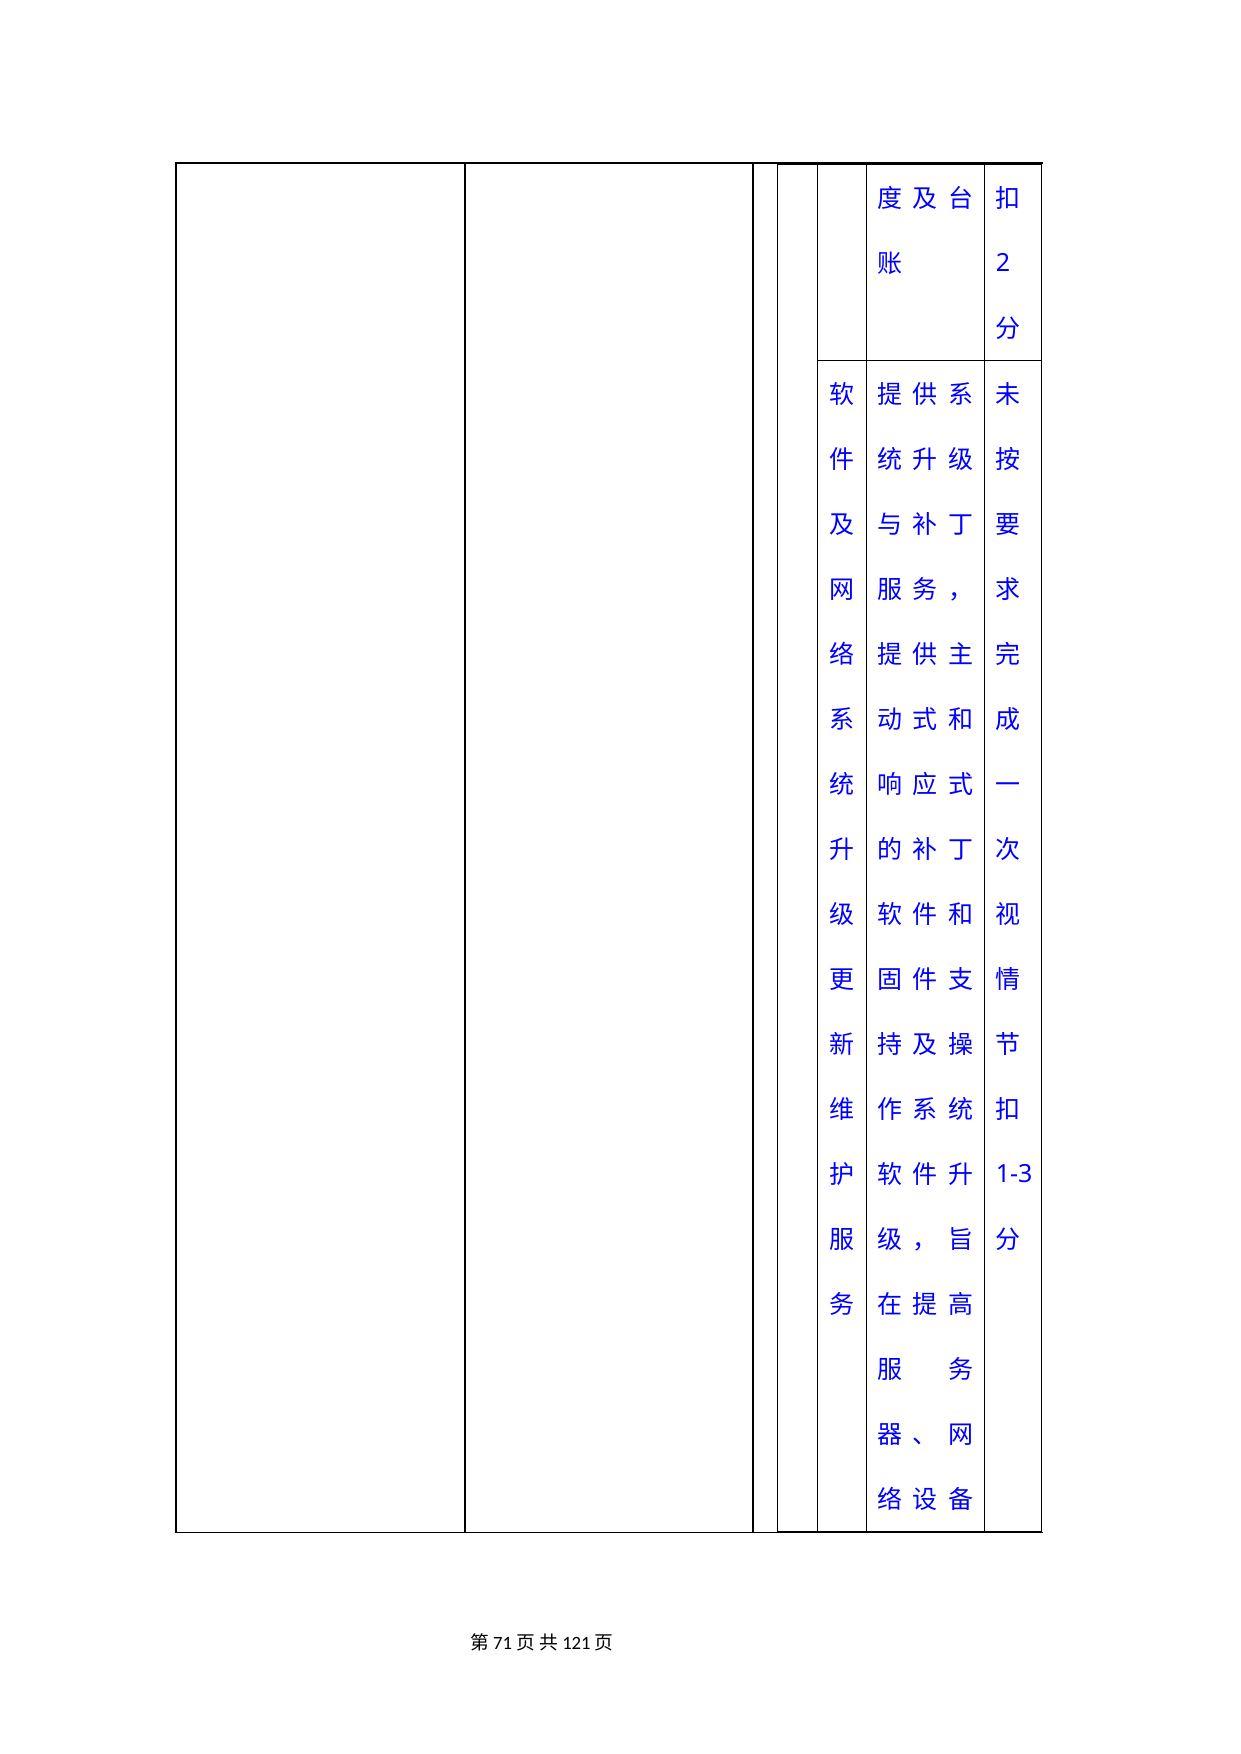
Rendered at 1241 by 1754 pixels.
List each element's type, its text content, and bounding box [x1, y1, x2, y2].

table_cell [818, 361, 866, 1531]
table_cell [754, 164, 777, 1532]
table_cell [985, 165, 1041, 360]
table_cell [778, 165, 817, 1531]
table_cell 1 [177, 164, 464, 1532]
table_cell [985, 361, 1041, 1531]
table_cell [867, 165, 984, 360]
table_cell [466, 164, 752, 1532]
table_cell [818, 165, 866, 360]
